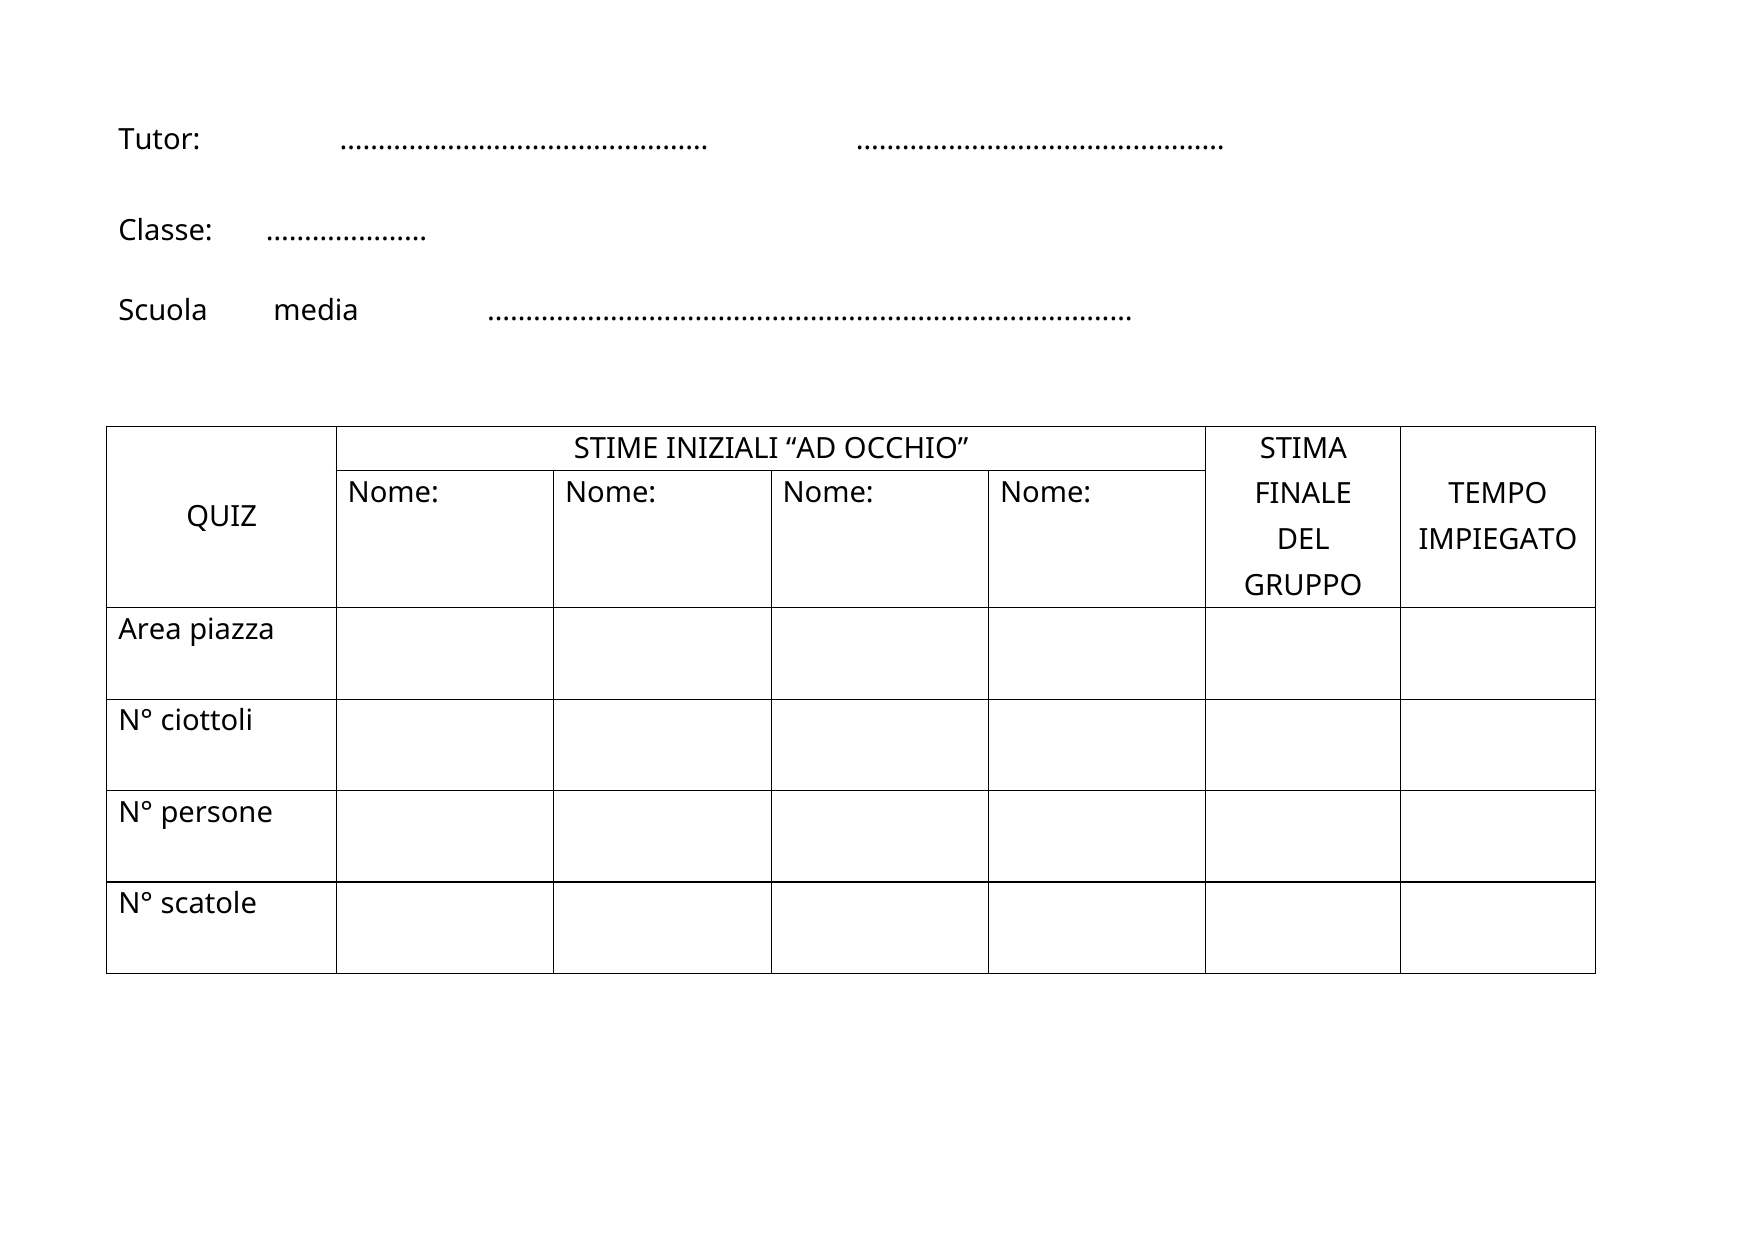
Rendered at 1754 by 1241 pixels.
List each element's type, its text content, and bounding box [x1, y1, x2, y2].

table_cell [554, 791, 771, 881]
table_cell [1206, 791, 1400, 881]
table_header STIMA FINALE DEL GRUPPO [1206, 427, 1400, 607]
table_cell Nome: [554, 471, 771, 607]
table_cell [772, 608, 988, 699]
table_cell [1401, 791, 1595, 881]
table_cell N° ciottoli [107, 700, 336, 790]
table_cell [337, 700, 553, 790]
table_header TEMPO IMPIEGATO [1401, 427, 1595, 607]
table_cell [554, 700, 771, 790]
table_header QUIZ [107, 427, 336, 607]
table_cell N° scatole [107, 883, 336, 973]
table_cell [337, 791, 553, 881]
table_cell N° persone [107, 791, 336, 881]
table_cell [554, 608, 771, 699]
table_header STIME INIZIALI “AD OCCHIO” [337, 427, 1205, 470]
table_cell [554, 883, 771, 973]
table_cell [989, 700, 1205, 790]
table_cell [772, 791, 988, 881]
table_cell [1401, 700, 1595, 790]
table_cell Nome: [772, 471, 988, 607]
table_cell [772, 700, 988, 790]
table_cell [1206, 608, 1400, 699]
text Scuola media ………………………………………………………………………… [118, 289, 1606, 329]
text Tutor: ………………………………………… ………………………………………… [118, 118, 1606, 158]
table_cell Nome: [989, 471, 1205, 607]
table_cell [1206, 883, 1400, 973]
table_cell Nome: [337, 471, 553, 607]
table_cell [1206, 700, 1400, 790]
text Classe: ………………… [118, 209, 1606, 249]
table_cell [1401, 883, 1595, 973]
table_cell [337, 883, 553, 973]
table_cell [1401, 608, 1595, 699]
table_cell [989, 883, 1205, 973]
table_cell [989, 608, 1205, 699]
table_cell Area piazza [107, 608, 336, 699]
table_cell [989, 791, 1205, 881]
table_cell [337, 608, 553, 699]
table_cell [772, 883, 988, 973]
